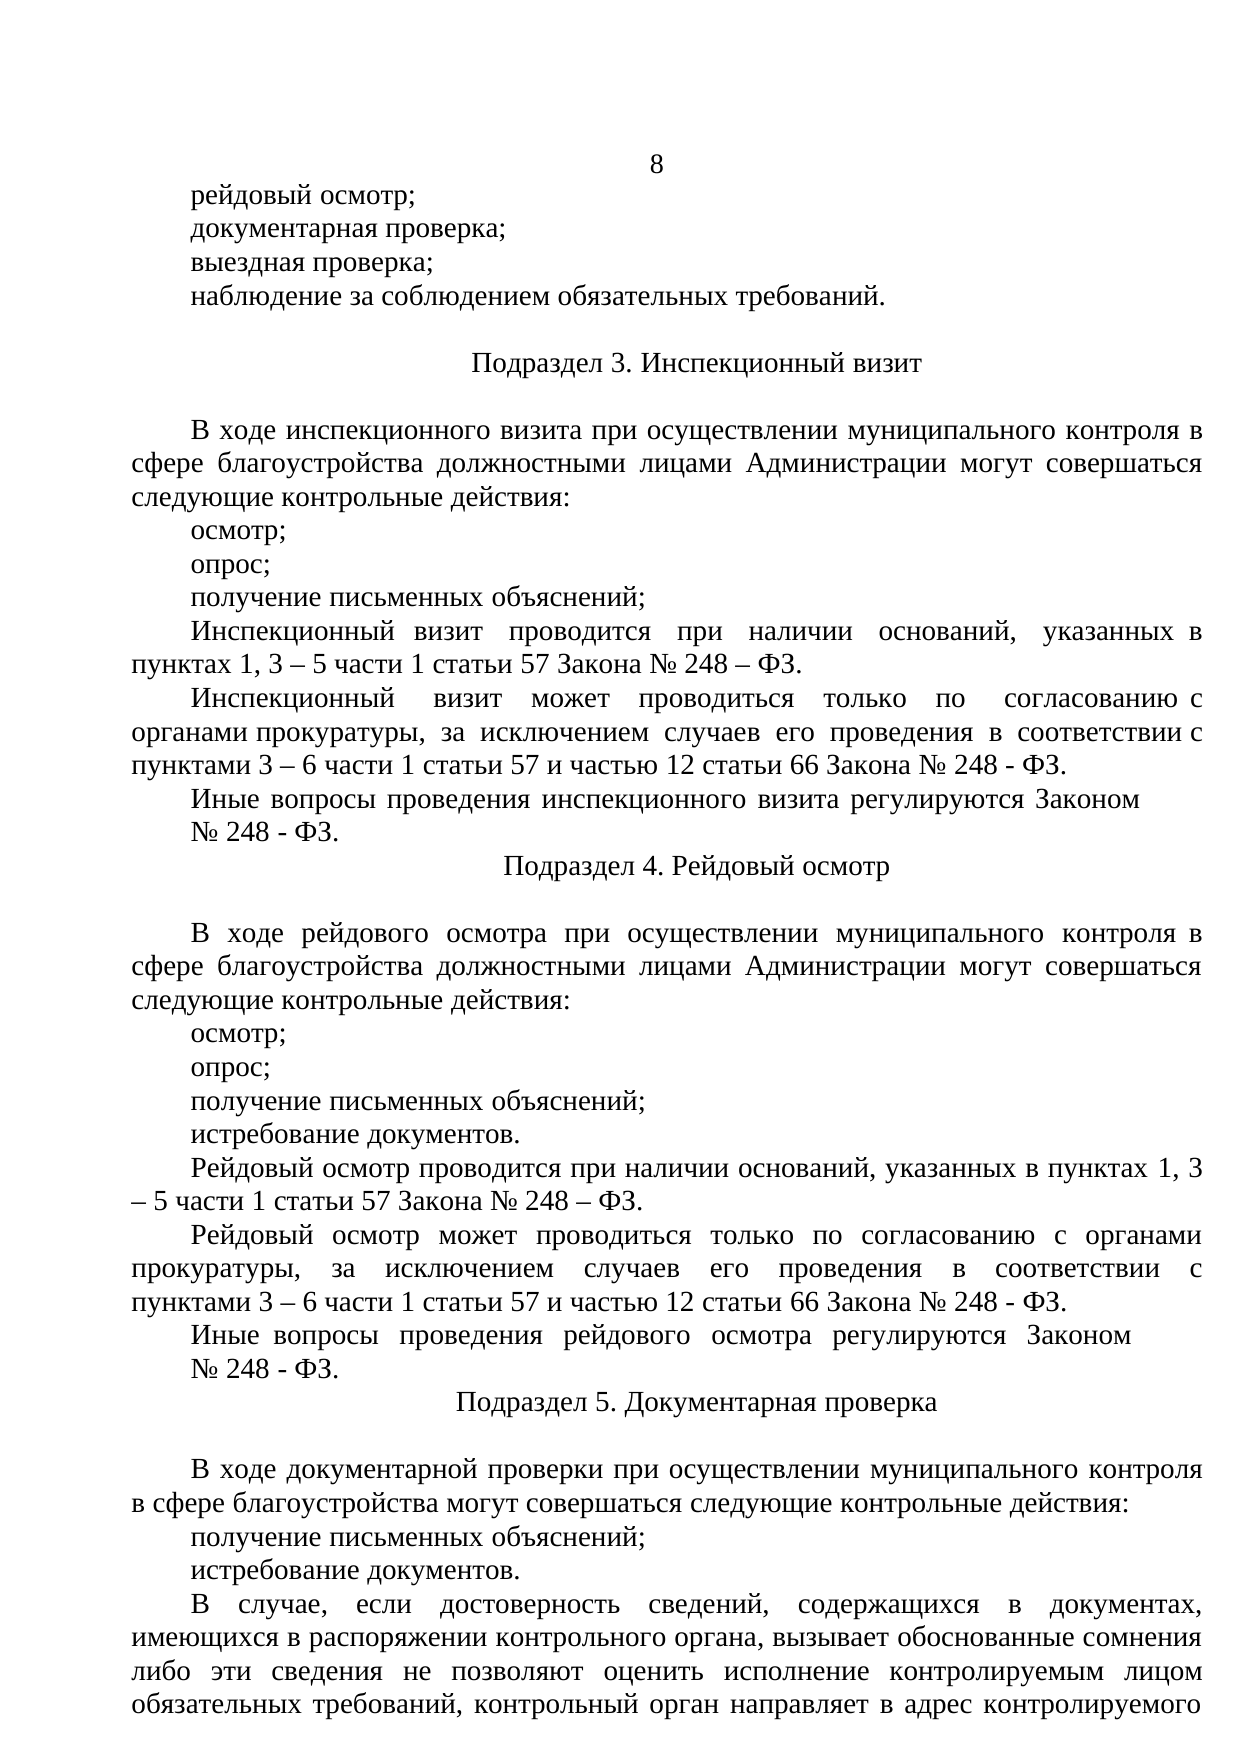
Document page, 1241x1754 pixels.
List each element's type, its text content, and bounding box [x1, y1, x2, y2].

text Иные вопросы проведения инспекционного визита регулируются Законом [131, 781, 1203, 814]
text выездная проверка; [131, 244, 1203, 278]
text получение письменных объяснений; [131, 1083, 1203, 1116]
text В ходе документарной проверки при осуществлении муниципального контроля в сфере благоустройства могут совершаться следующие контрольные действия: [131, 1452, 1203, 1519]
text Подраздел 3. Инспекционный визит [131, 345, 1203, 378]
text № 248 - ФЗ. [131, 814, 1203, 848]
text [131, 1586, 1203, 1720]
text наблюдение за соблюдением обязательных требований. [131, 278, 1203, 311]
text осмотр; [131, 1016, 1203, 1049]
text истребование документов. [131, 1116, 1203, 1150]
text опрос; [131, 546, 1203, 579]
text опрос; [131, 1049, 1203, 1083]
text истребование документов. [131, 1552, 1203, 1586]
text документарная проверка; [131, 211, 1203, 244]
text В ходе рейдового осмотра при осуществлении муниципального контроля в сфере благоустройства должностными лицами Администрации могут совершаться следующие контрольные действия: [131, 915, 1203, 1016]
text Рейдовый осмотр может проводиться только по согласованию с органами прокуратуры, за исключением случаев его проведения в соответствии с пунктами 3 – 6 части 1 статьи 57 и частью 12 статьи 66 Закона № 248 - ФЗ. [131, 1217, 1203, 1317]
text Рейдовый осмотр проводится при наличии оснований, указанных в пунктах 1, 3 – 5 части 1 статьи 57 Закона № 248 – ФЗ. [131, 1150, 1203, 1217]
text получение письменных объяснений; [131, 1519, 1203, 1552]
text В ходе инспекционного визита при осуществлении муниципального контроля в сфере благоустройства должностными лицами Администрации могут совершаться следующие контрольные действия: [131, 412, 1203, 512]
text Подраздел 4. Рейдовый осмотр [131, 848, 1203, 881]
text рейдовый осмотр; [131, 177, 1203, 211]
text № 248 - ФЗ. [131, 1351, 1203, 1384]
text получение письменных объяснений; [131, 579, 1203, 613]
text Подраздел 5. Документарная проверка [131, 1384, 1203, 1418]
text Инспекционный визит проводится при наличии оснований, указанных в пунктах 1, 3 – 5 части 1 статьи 57 Закона № 248 – ФЗ. [131, 613, 1203, 680]
text осмотр; [131, 512, 1203, 546]
text Иные вопросы проведения рейдового осмотра регулируются Законом [131, 1317, 1203, 1351]
text Инспекционный визит может проводиться только по согласованию с органами прокуратуры, за исключением случаев его проведения в соответствии с пунктами 3 – 6 части 1 статьи 57 и частью 12 статьи 66 Закона № 248 - ФЗ. [131, 680, 1203, 781]
